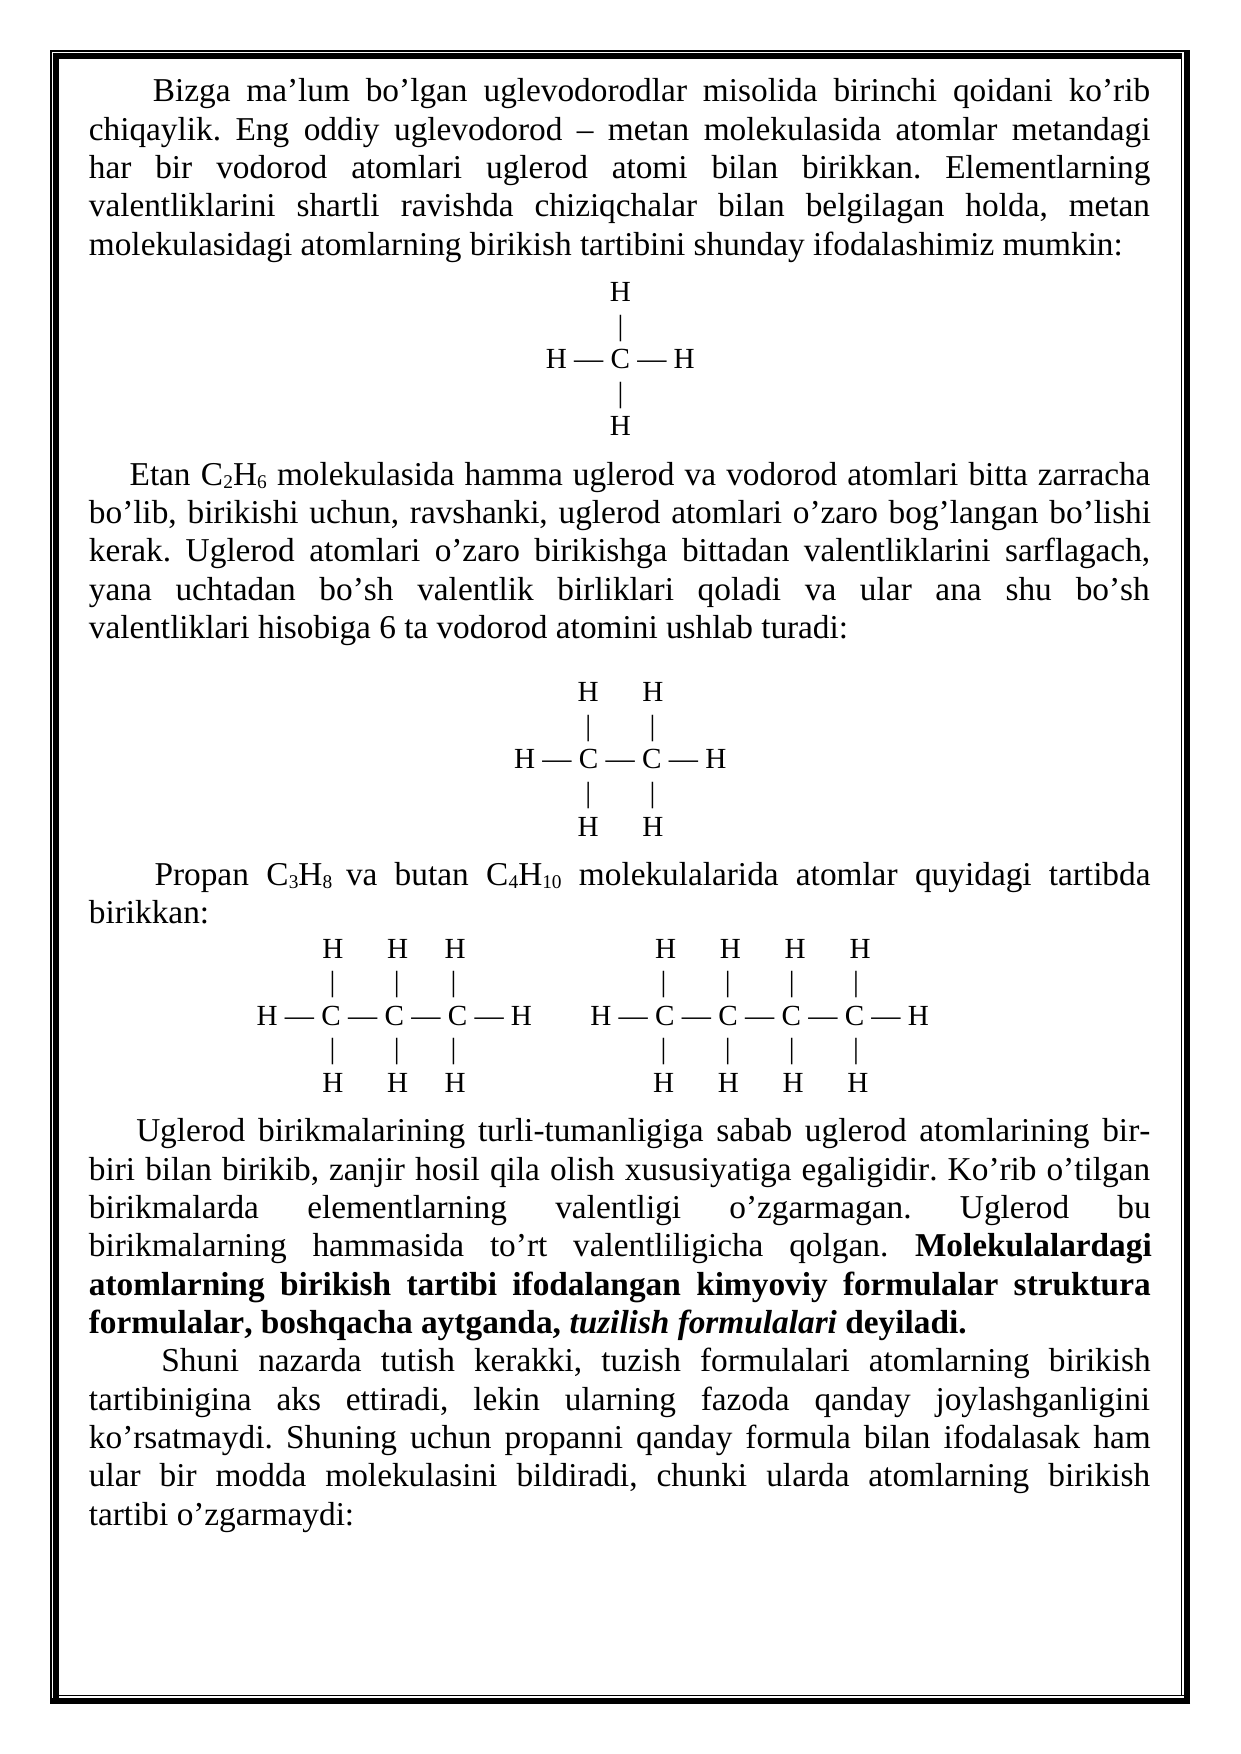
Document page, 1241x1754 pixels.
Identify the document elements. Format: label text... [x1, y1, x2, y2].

text H H H H H H H [89, 1065, 1152, 1098]
text | | | | | | | [89, 1031, 1152, 1065]
text Shuni nazarda tutish kerakki, tuzish formulalari atomlarning birikish tartibinigina aks ettiradi, lekin ularning fazoda qanday joylashganligini ko’rsatmaydi. Shuning uchun propanni qanday formula bilan ifodalasak ham ular bir modda molekulasini bildiradi, chunki ularda atomlarning birikish tartibi o’zgarmaydi: [89, 1341, 1152, 1532]
text | | [89, 708, 1152, 742]
text Propan C3H8 va butan C4H10 molekulalarida atomlar quyidagi tartibda birikkan: [89, 854, 1152, 931]
text Uglerod birikmalarining turli-tumanligiga sabab uglerod atomlarining bir-biri bilan birikib, zanjir hosil qila olish xususiyatiga egaligidir. Ko’rib o’tilgan birikmalarda elementlarning valentligi o’zgarmagan. Uglerod bu birikmalarning hammasida to’rt valentliligicha qolgan. Molekulalardagi atomlarning birikish tartibi ifodalangan kimyoviy formulalar struktura formulalar, boshqacha aytganda, tuzilish formulalari deyiladi. [89, 1111, 1152, 1341]
text H — C — H [89, 341, 1152, 375]
text H H H H H H H [89, 931, 1152, 964]
text H H [89, 674, 1152, 708]
text H [89, 408, 1152, 442]
text H [89, 274, 1152, 308]
text Bizga ma’lum bo’lgan uglevodorodlar misolida birinchi qoidani ko’rib chiqaylik. Eng oddiy uglevodorod – metan molekulasida atomlar metandagi har bir vodorod atomlari uglerod atomi bilan birikkan. Elementlarning valentliklarini shartli ravishda chiziqchalar bilan belgilagan holda, metan molekulasidagi atomlarning birikish tartibini shunday ifodalashimiz mumkin: [89, 71, 1152, 262]
text H — C — C — C — H H — C — C — C — C — H [89, 998, 1152, 1031]
text | | [89, 775, 1152, 809]
text H — C — C — H [89, 742, 1152, 775]
text | [89, 375, 1152, 408]
text | | | | | | | [89, 964, 1152, 998]
text H H [89, 809, 1152, 842]
text | [89, 308, 1152, 341]
text Etan C2H6 molekulasida hamma uglerod va vodorod atomlari bitta zarracha bo’lib, birikishi uchun, ravshanki, uglerod atomlari o’zaro bog’langan bo’lishi kerak. Uglerod atomlari o’zaro birikishga bittadan valentliklarini sarflagach, yana uchtadan bo’sh valentlik birliklari qoladi va ular ana shu bo’sh valentliklari hisobiga 6 ta vodorod atomini ushlab turadi: [89, 454, 1152, 646]
